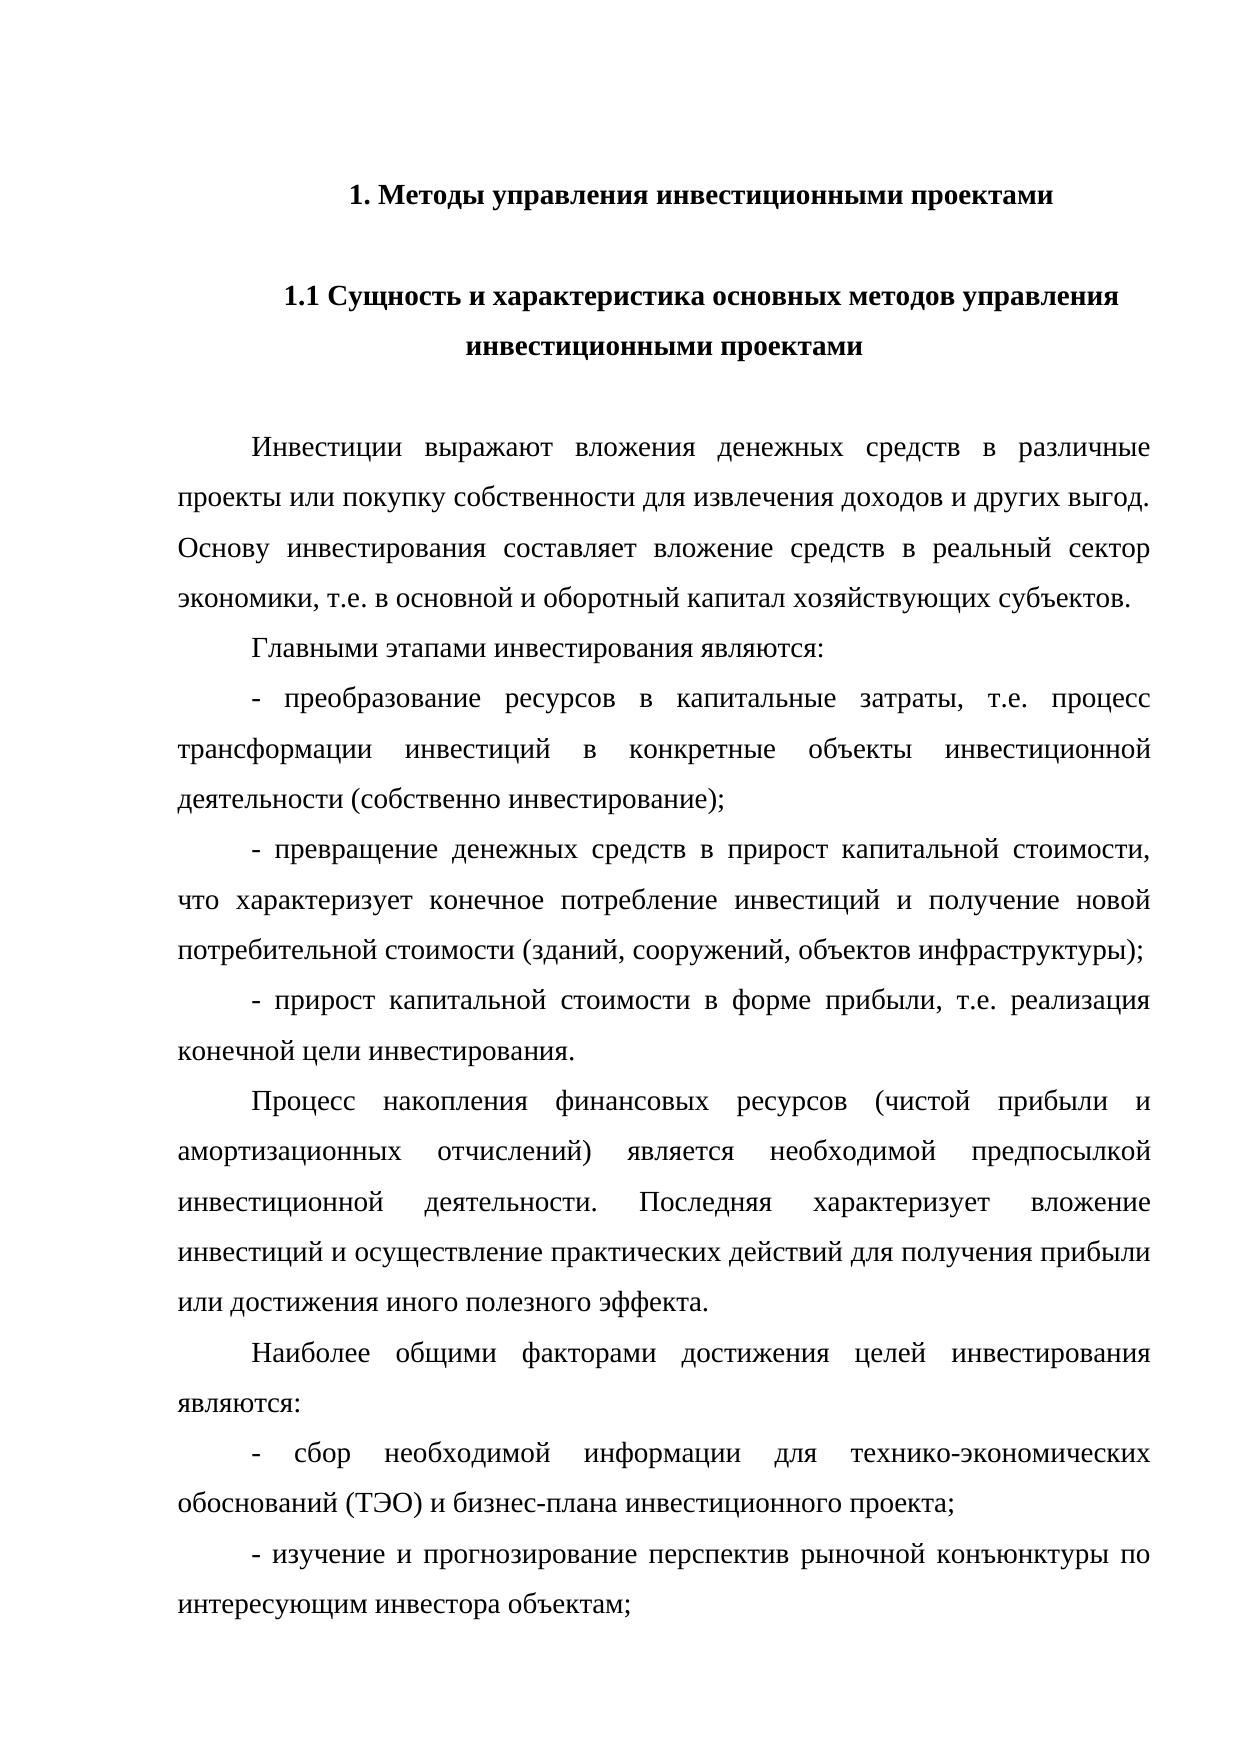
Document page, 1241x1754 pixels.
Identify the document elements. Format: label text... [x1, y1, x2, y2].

text - изучение и прогнозирование перспектив рыночной конъюнктуры по интересующим инвестора объектам; [177, 1536, 1152, 1620]
text Инвестиции выражают вложения денежных средств в различные проекты или покупку собственности для извлечения доходов и других выгод. Основу инвестирования составляет вложение средств в реальный сектор экономики, т.е. в основной и оборотный капитал хозяйствующих субъектов. [177, 429, 1152, 613]
text 1. Методы управления инвестиционными проектами [177, 177, 1152, 211]
text Наиболее общими факторами достижения целей инвестирования являются: [177, 1335, 1152, 1418]
text 1.1 Сущность и характеристика основных методов управления инвестиционными проектами [177, 278, 1152, 362]
text - прирост капитальной стоимости в форме прибыли, т.е. реализация конечной цели инвестирования. [177, 982, 1152, 1066]
text - превращение денежных средств в прирост капитальной стоимости, что характеризует конечное потребление инвестиций и получение новой потребительной стоимости (зданий, сооружений, объектов инфраструктуры); [177, 832, 1152, 966]
text Главными этапами инвестирования являются: [177, 630, 1152, 664]
text Процесс накопления финансовых ресурсов (чистой прибыли и амортизационных отчислений) является необходимой предпосылкой инвестиционной деятельности. Последняя характеризует вложение инвестиций и осуществление практических действий для получения прибыли или достижения иного полезного эффекта. [177, 1083, 1152, 1318]
text - сбор необходимой информации для технико-экономических обоснований (ТЭО) и бизнес-плана инвестиционного проекта; [177, 1435, 1152, 1519]
text - преобразование ресурсов в капитальные затраты, т.е. процесс трансформации инвестиций в конкретные объекты инвестиционной деятельности (собственно инвестирование); [177, 681, 1152, 815]
